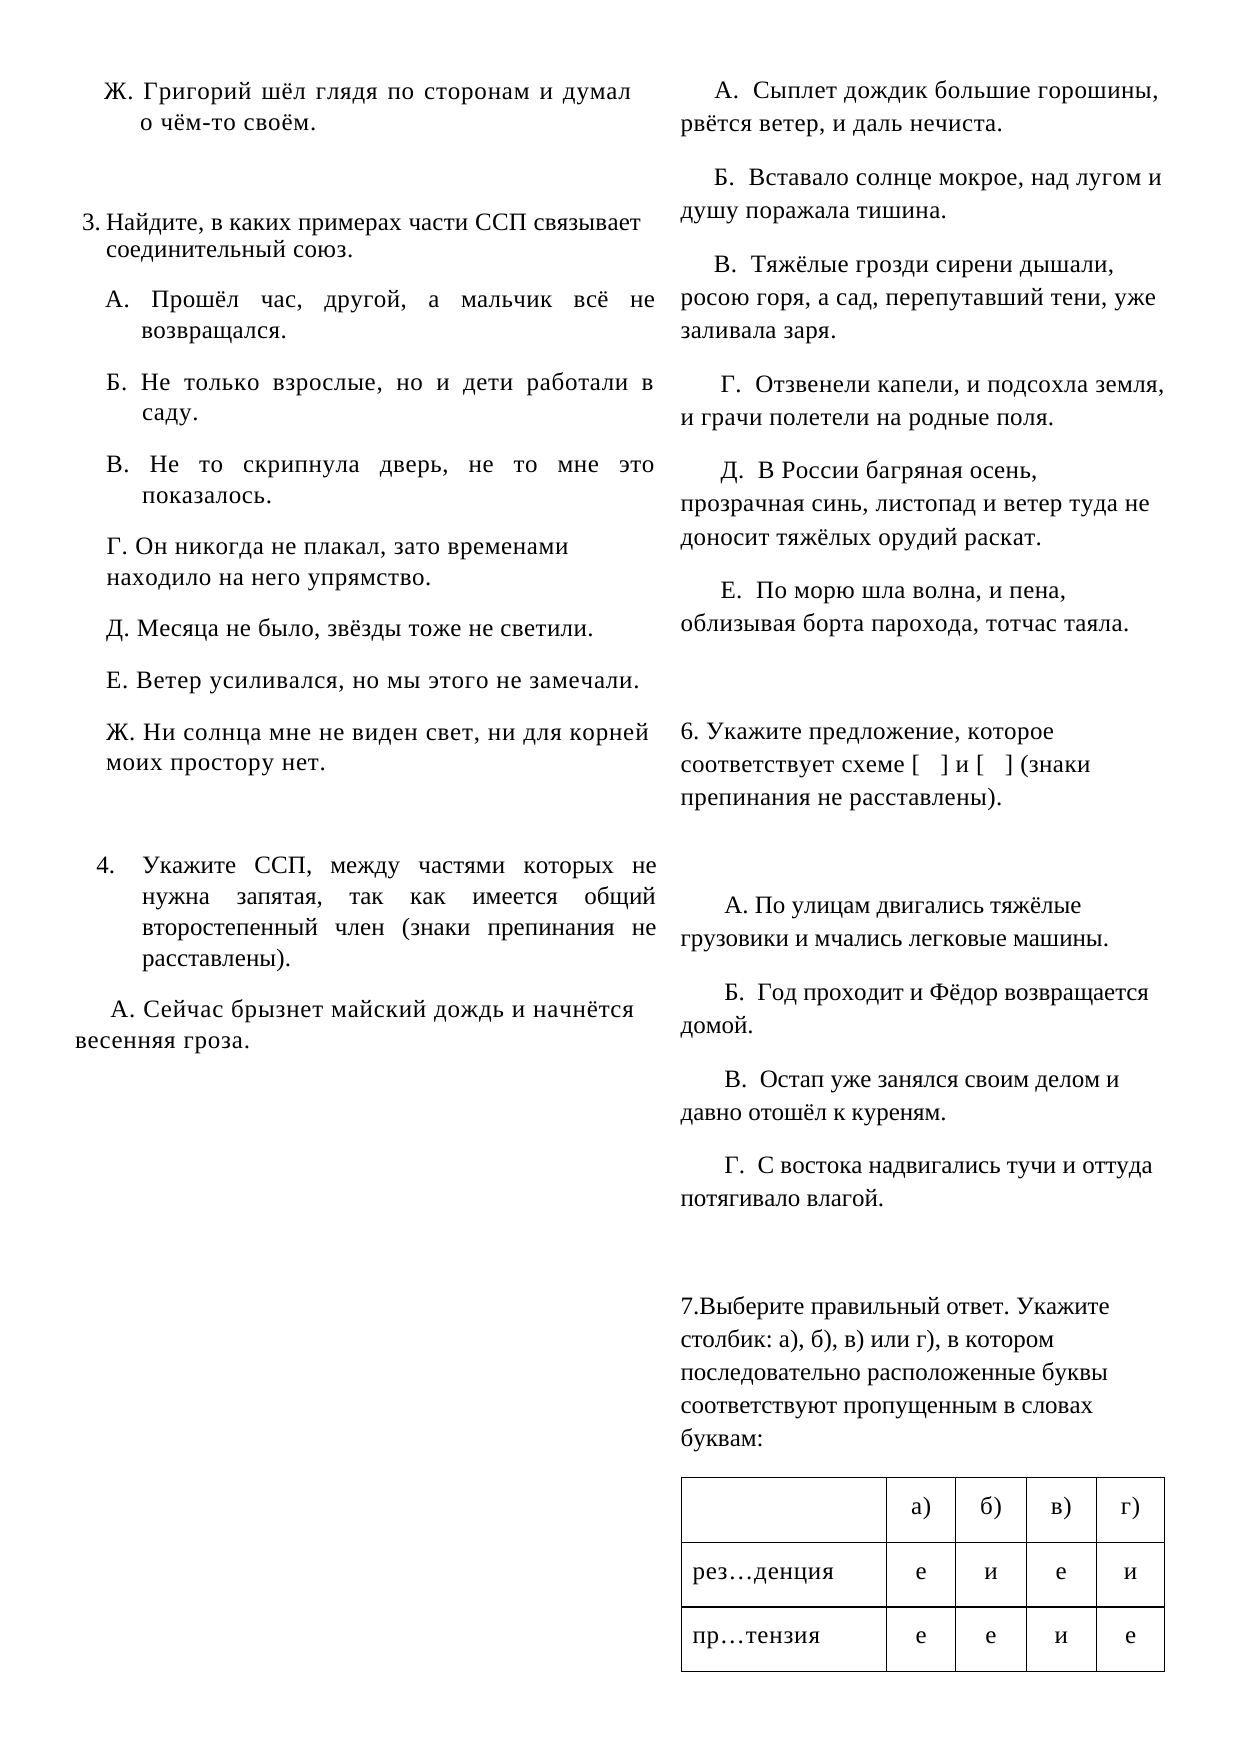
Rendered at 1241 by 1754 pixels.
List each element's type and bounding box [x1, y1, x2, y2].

table_header [64, 75, 669, 1672]
table_header [669, 75, 1176, 1672]
